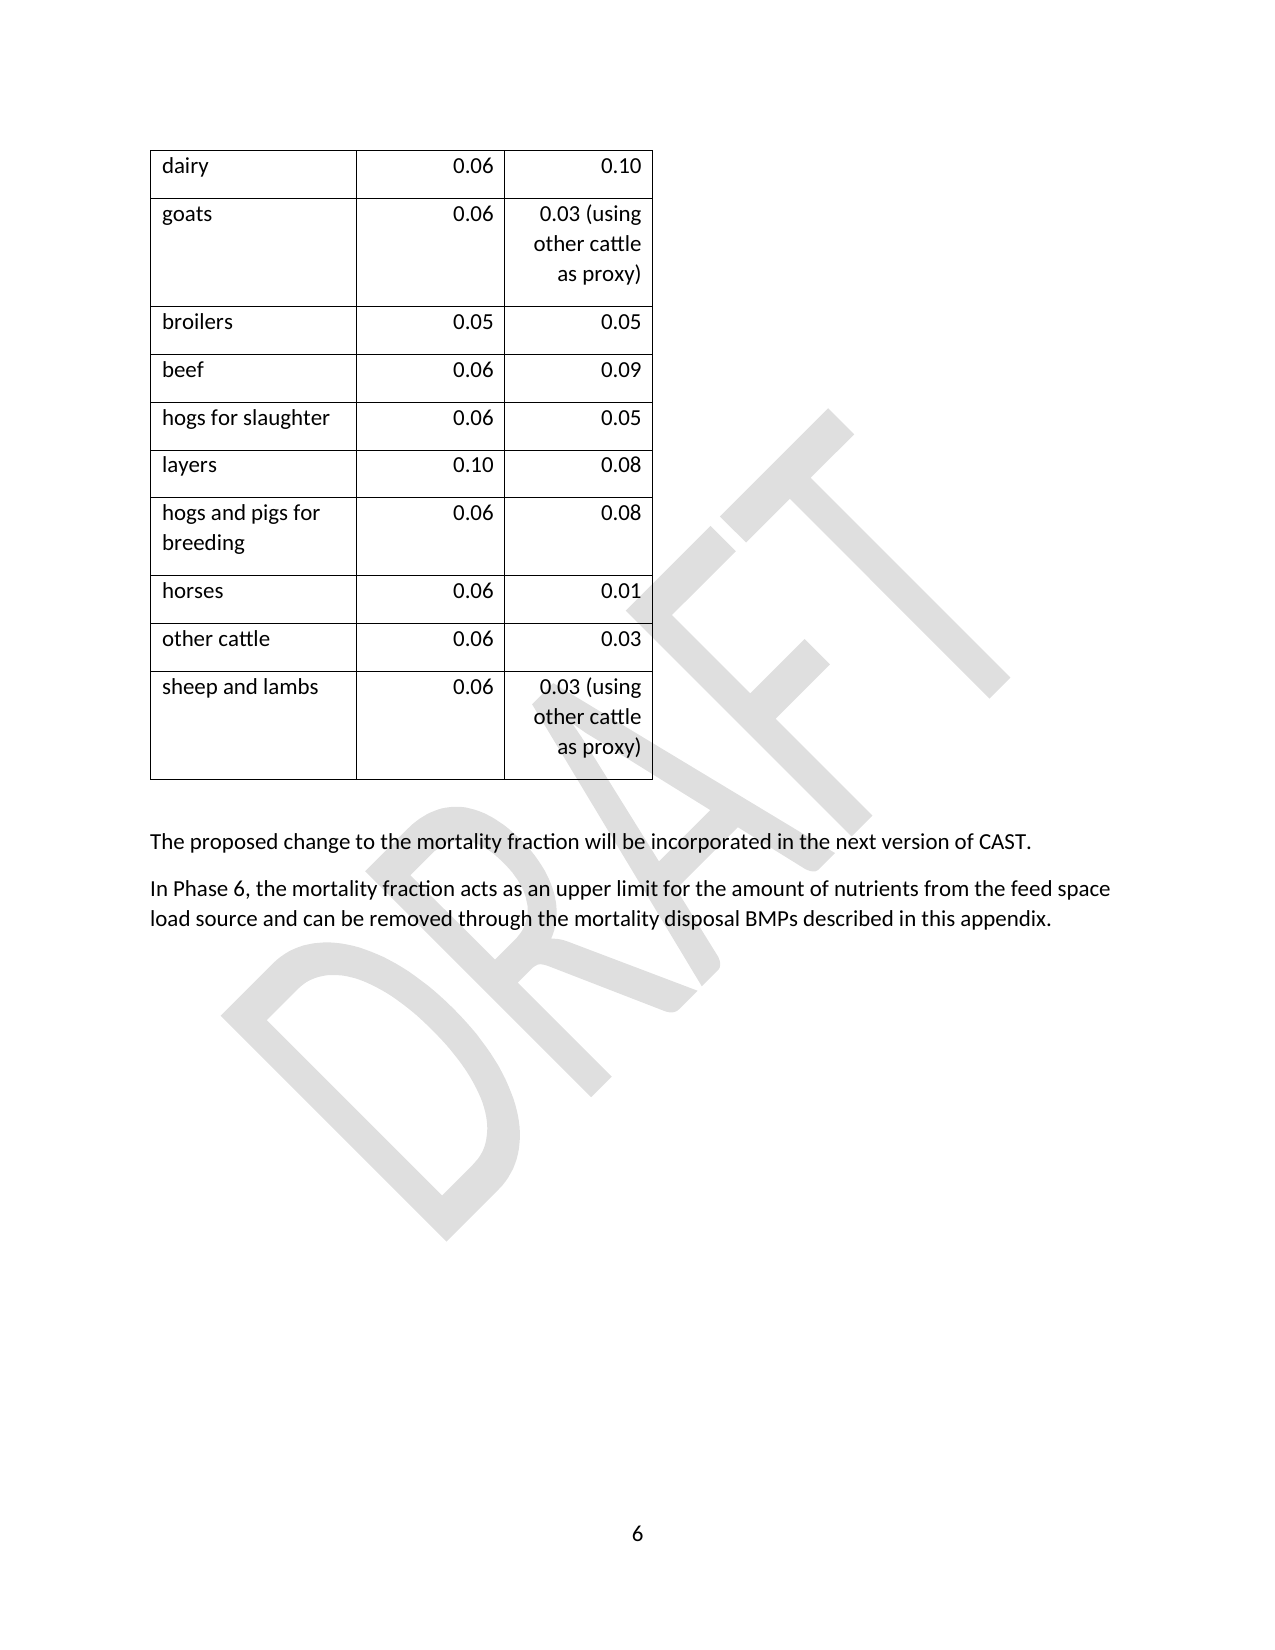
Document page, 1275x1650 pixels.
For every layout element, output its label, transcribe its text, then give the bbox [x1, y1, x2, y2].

table_cell 0.03 (using other cattle as proxy) [505, 672, 652, 779]
table_cell sheep and lambs [151, 672, 356, 779]
table_cell 0.03 [505, 624, 652, 671]
table_cell goats [151, 199, 356, 306]
table_cell 0.06 [357, 576, 504, 623]
table_cell 0.09 [505, 355, 652, 402]
table_cell 0.06 [357, 498, 504, 575]
table_cell 0.05 [505, 403, 652, 449]
table_cell 0.06 [357, 672, 504, 779]
table_cell dairy [151, 151, 356, 198]
table_cell broilers [151, 307, 356, 354]
table_cell 0.05 [357, 307, 504, 354]
table_cell 0.05 [505, 307, 652, 354]
table_cell 0.10 [357, 451, 504, 497]
table_cell 0.03 (using other cattle as proxy) [505, 199, 652, 306]
table_cell hogs and pigs for breeding [151, 498, 356, 575]
table_cell 0.08 [505, 498, 652, 575]
text In Phase 6, the mortality fraction acts as an upper limit for the amount of nutrients from the feed space load source and can be removed through the mortality disposal BMPs described in this appendix. [150, 874, 1125, 932]
table_cell hogs for slaughter [151, 403, 356, 449]
table_cell other cattle [151, 624, 356, 671]
table_cell 0.06 [357, 624, 504, 671]
table_cell layers [151, 451, 356, 497]
table_cell 0.10 [505, 151, 652, 198]
table_cell beef [151, 355, 356, 402]
table_cell 0.01 [505, 576, 652, 623]
table_cell 0.06 [357, 151, 504, 198]
table_cell 0.06 [357, 403, 504, 449]
table_cell 0.08 [505, 451, 652, 497]
table_cell 0.06 [357, 355, 504, 402]
table_cell 0.06 [357, 199, 504, 306]
text The proposed change to the mortality fraction will be incorporated in the next version of CAST. [150, 827, 1125, 855]
table_cell horses [151, 576, 356, 623]
